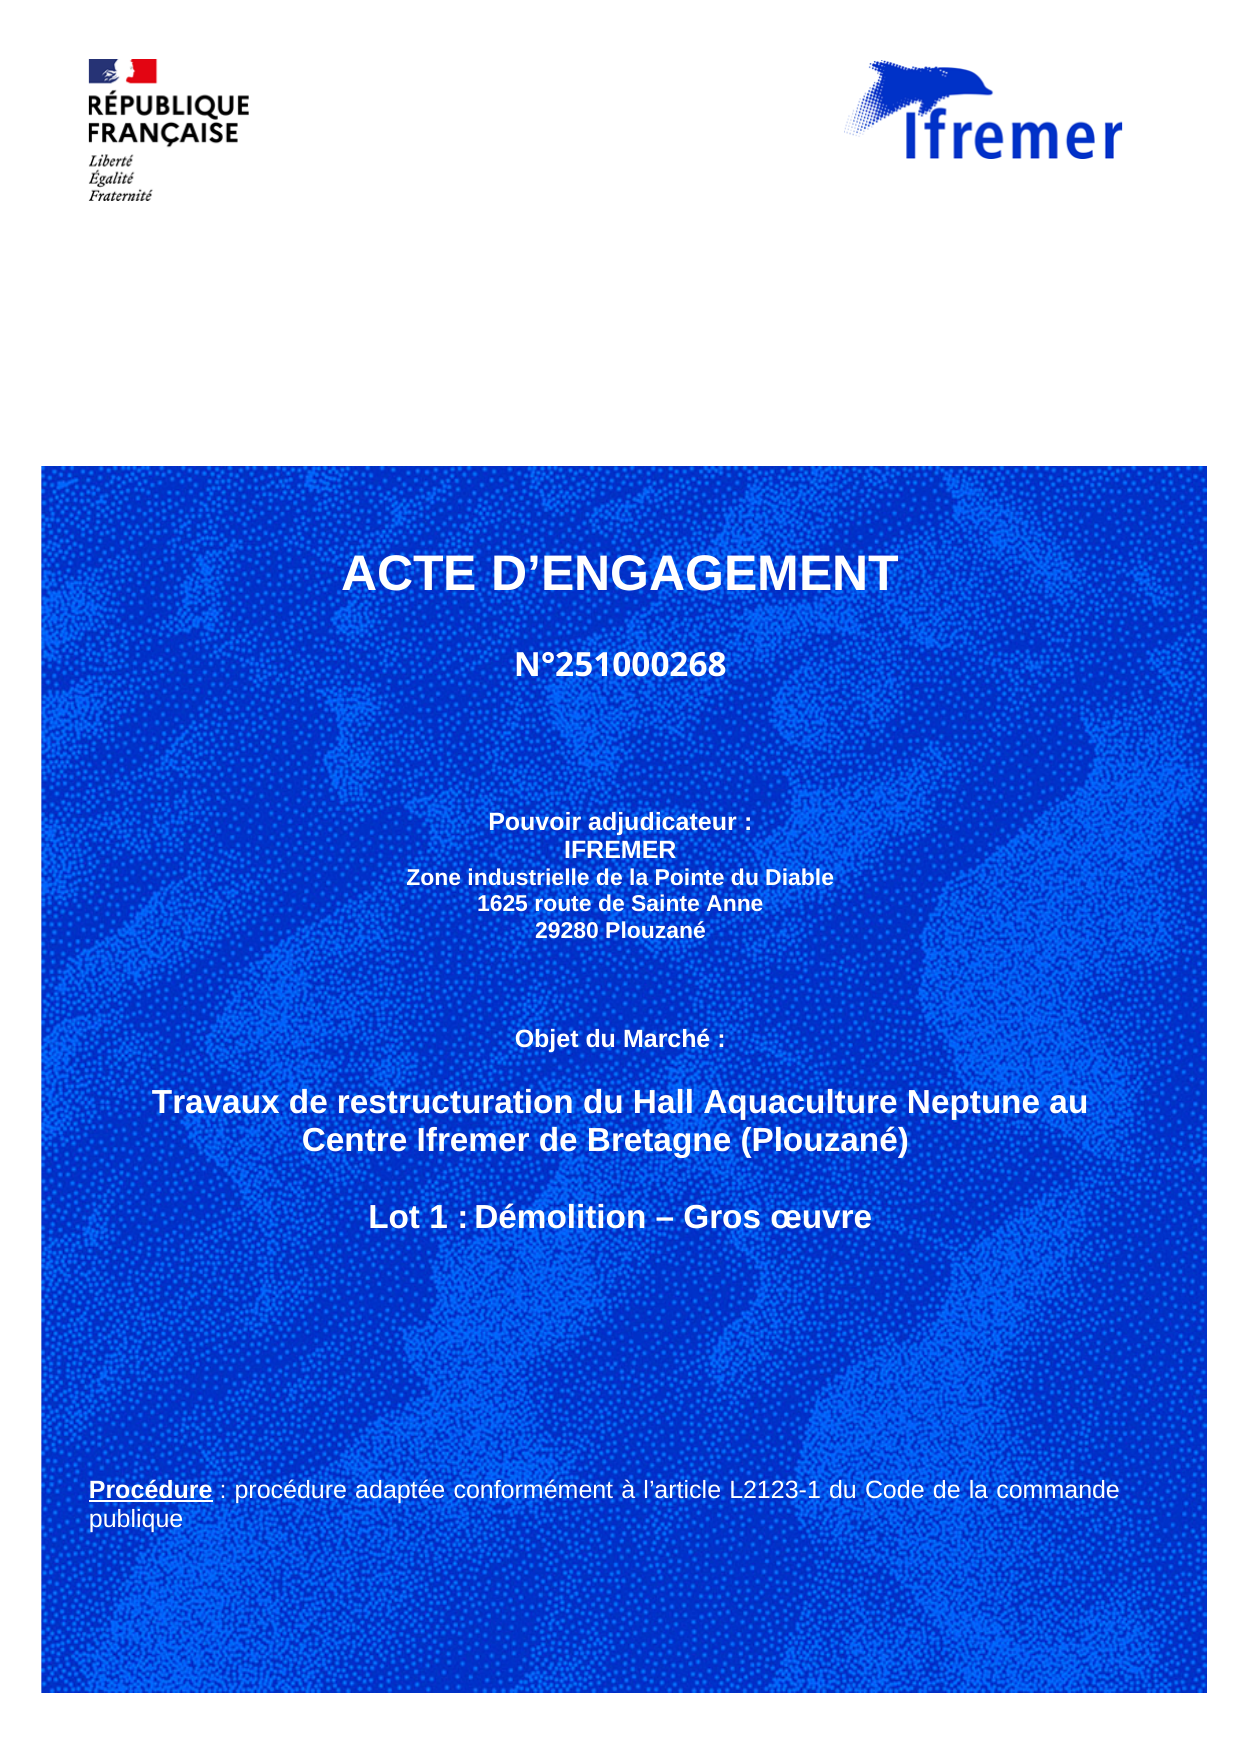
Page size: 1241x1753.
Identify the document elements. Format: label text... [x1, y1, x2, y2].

text 1625 route de Sainte Anne [89, 890, 1122, 917]
text Procédure : procédure adaptée conformément à l’article L2123-1 du Code de la commande publique [89, 1475, 1122, 1533]
text ACTE D’ENGAGEMENT [89, 544, 1122, 601]
text Objet du Marché : [89, 1024, 1122, 1053]
picture [844, 60, 1123, 159]
picture [41, 466, 1207, 1693]
text N°251000268 [89, 641, 1122, 686]
text IFREMER [89, 835, 1122, 864]
text Travaux de restructuration du Hall Aquaculture Neptune au Centre Ifremer de Bretagne (Plouzané) [89, 1082, 1122, 1159]
text Pouvoir adjudicateur : [89, 806, 1122, 835]
picture [88, 59, 249, 201]
text Zone industrielle de la Pointe du Diable [89, 864, 1122, 890]
text 29280 Plouzané [89, 917, 1122, 943]
text Lot 1 : Démolition – Gros œuvre [89, 1197, 1122, 1236]
